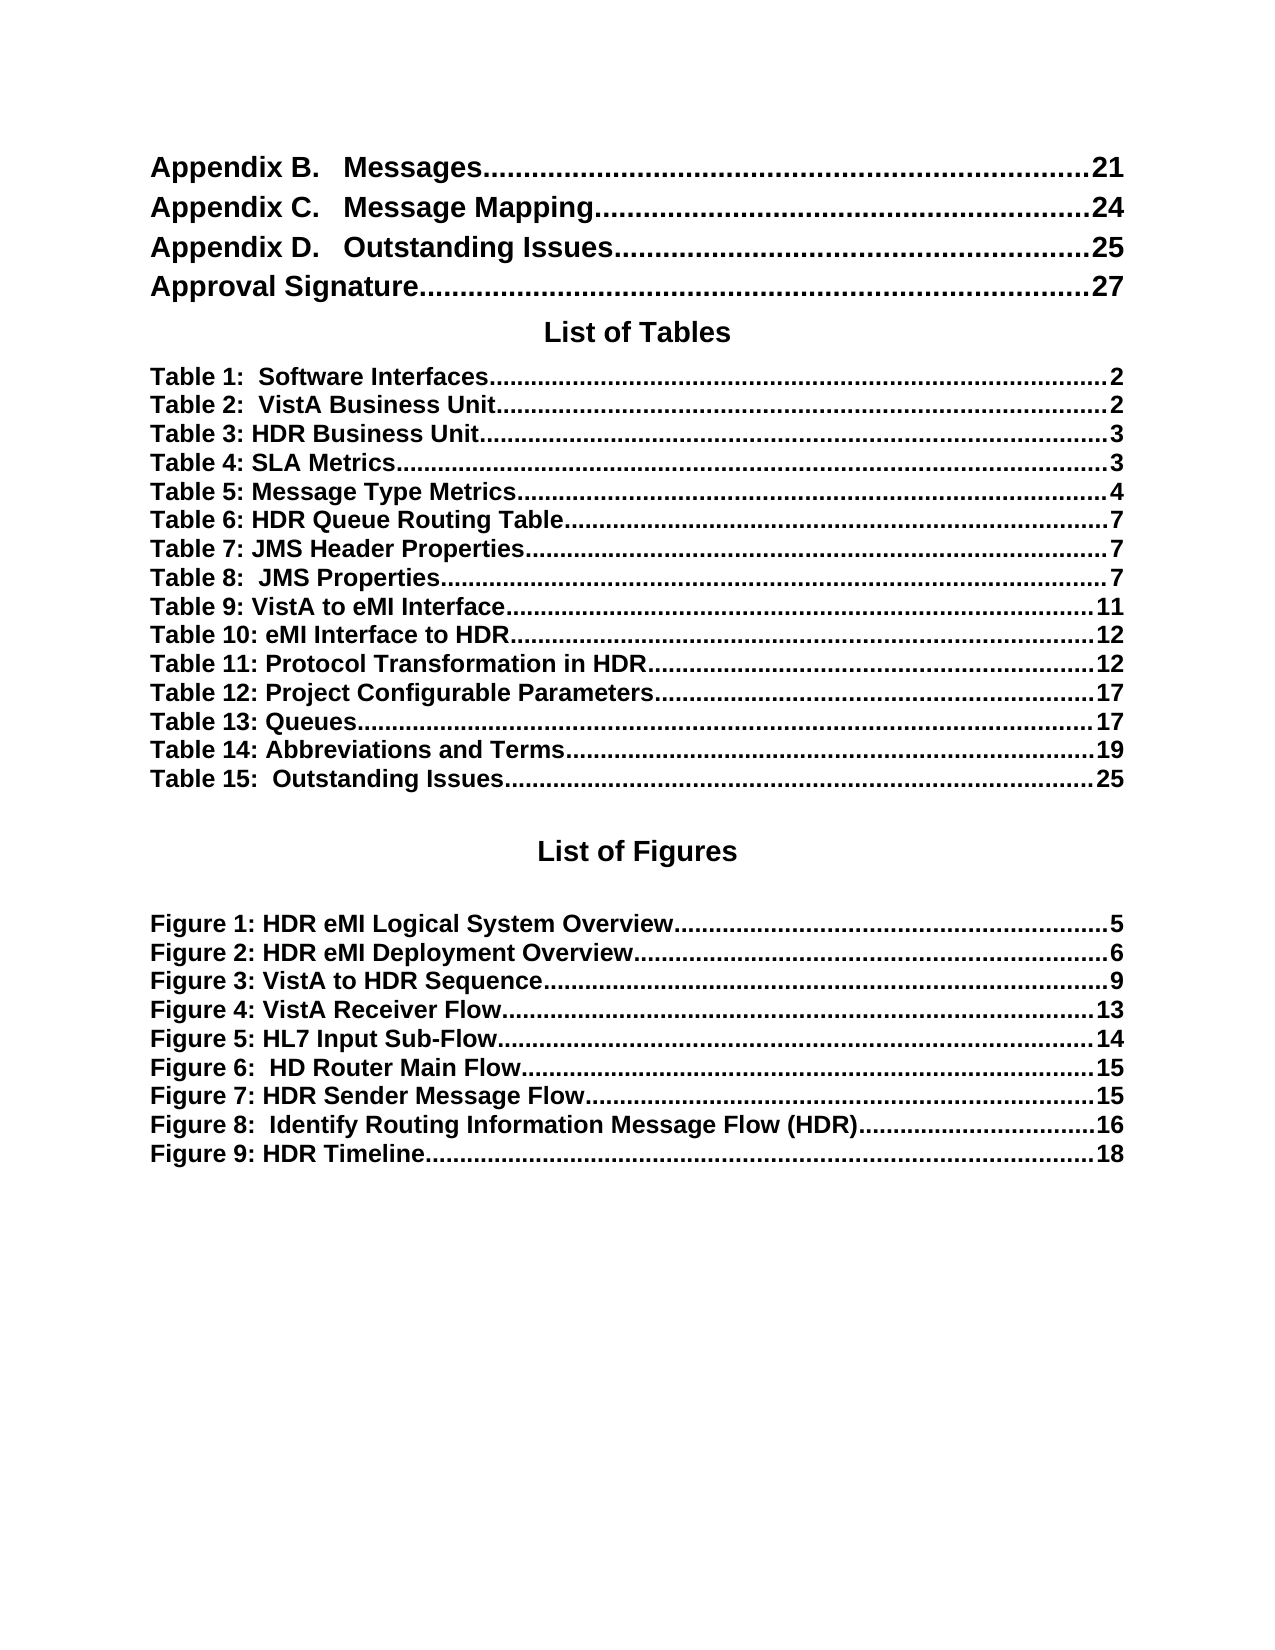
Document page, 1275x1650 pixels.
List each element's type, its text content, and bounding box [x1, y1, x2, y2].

text Table 11: Protocol Transformation in HDR 12 [150, 649, 1125, 678]
text Approval Signature 27 [150, 269, 1125, 303]
text Figure 3: VistA to HDR Sequence 9 [150, 966, 1125, 995]
text Figure 2: HDR eMI Deployment Overview 6 [150, 937, 1125, 966]
text Table 3: HDR Business Unit 3 [150, 419, 1125, 448]
text Table 7: JMS Header Properties 7 [150, 534, 1125, 563]
text Appendix D. Outstanding Issues 25 [150, 229, 1125, 263]
text Appendix B. Messages 21 [150, 150, 1125, 183]
text Table 5: Message Type Metrics 4 [150, 476, 1125, 505]
text Appendix C. Message Mapping 24 [150, 190, 1125, 223]
text Table 15: Outstanding Issues 25 [150, 764, 1125, 793]
text Table 12: Project Configurable Parameters 17 [150, 678, 1125, 706]
text Table 14: Abbreviations and Terms 19 [150, 735, 1125, 764]
text Figure 9: HDR Timeline 18 [150, 1139, 1125, 1167]
text Table 8: JMS Properties 7 [150, 563, 1125, 591]
text Table 13: Queues 17 [150, 706, 1125, 735]
text Figure 6: HD Router Main Flow 15 [150, 1052, 1125, 1081]
text Table 10: eMI Interface to HDR 12 [150, 620, 1125, 649]
title List of Tables [150, 315, 1125, 349]
text Table 6: HDR Queue Routing Table 7 [150, 505, 1125, 534]
text Table 1: Software Interfaces 2 [150, 361, 1125, 390]
text Figure 5: HL7 Input Sub-Flow 14 [150, 1024, 1125, 1052]
text Table 4: SLA Metrics 3 [150, 448, 1125, 476]
text Figure 8: Identify Routing Information Message Flow (HDR) 16 [150, 1110, 1125, 1139]
text Figure 1: HDR eMI Logical System Overview 5 [150, 909, 1125, 937]
text Figure 4: VistA Receiver Flow 13 [150, 995, 1125, 1024]
title List of Figures [150, 834, 1125, 867]
text Figure 7: HDR Sender Message Flow 15 [150, 1081, 1125, 1110]
text Table 9: VistA to eMI Interface 11 [150, 591, 1125, 620]
text Table 2: VistA Business Unit 2 [150, 390, 1125, 419]
